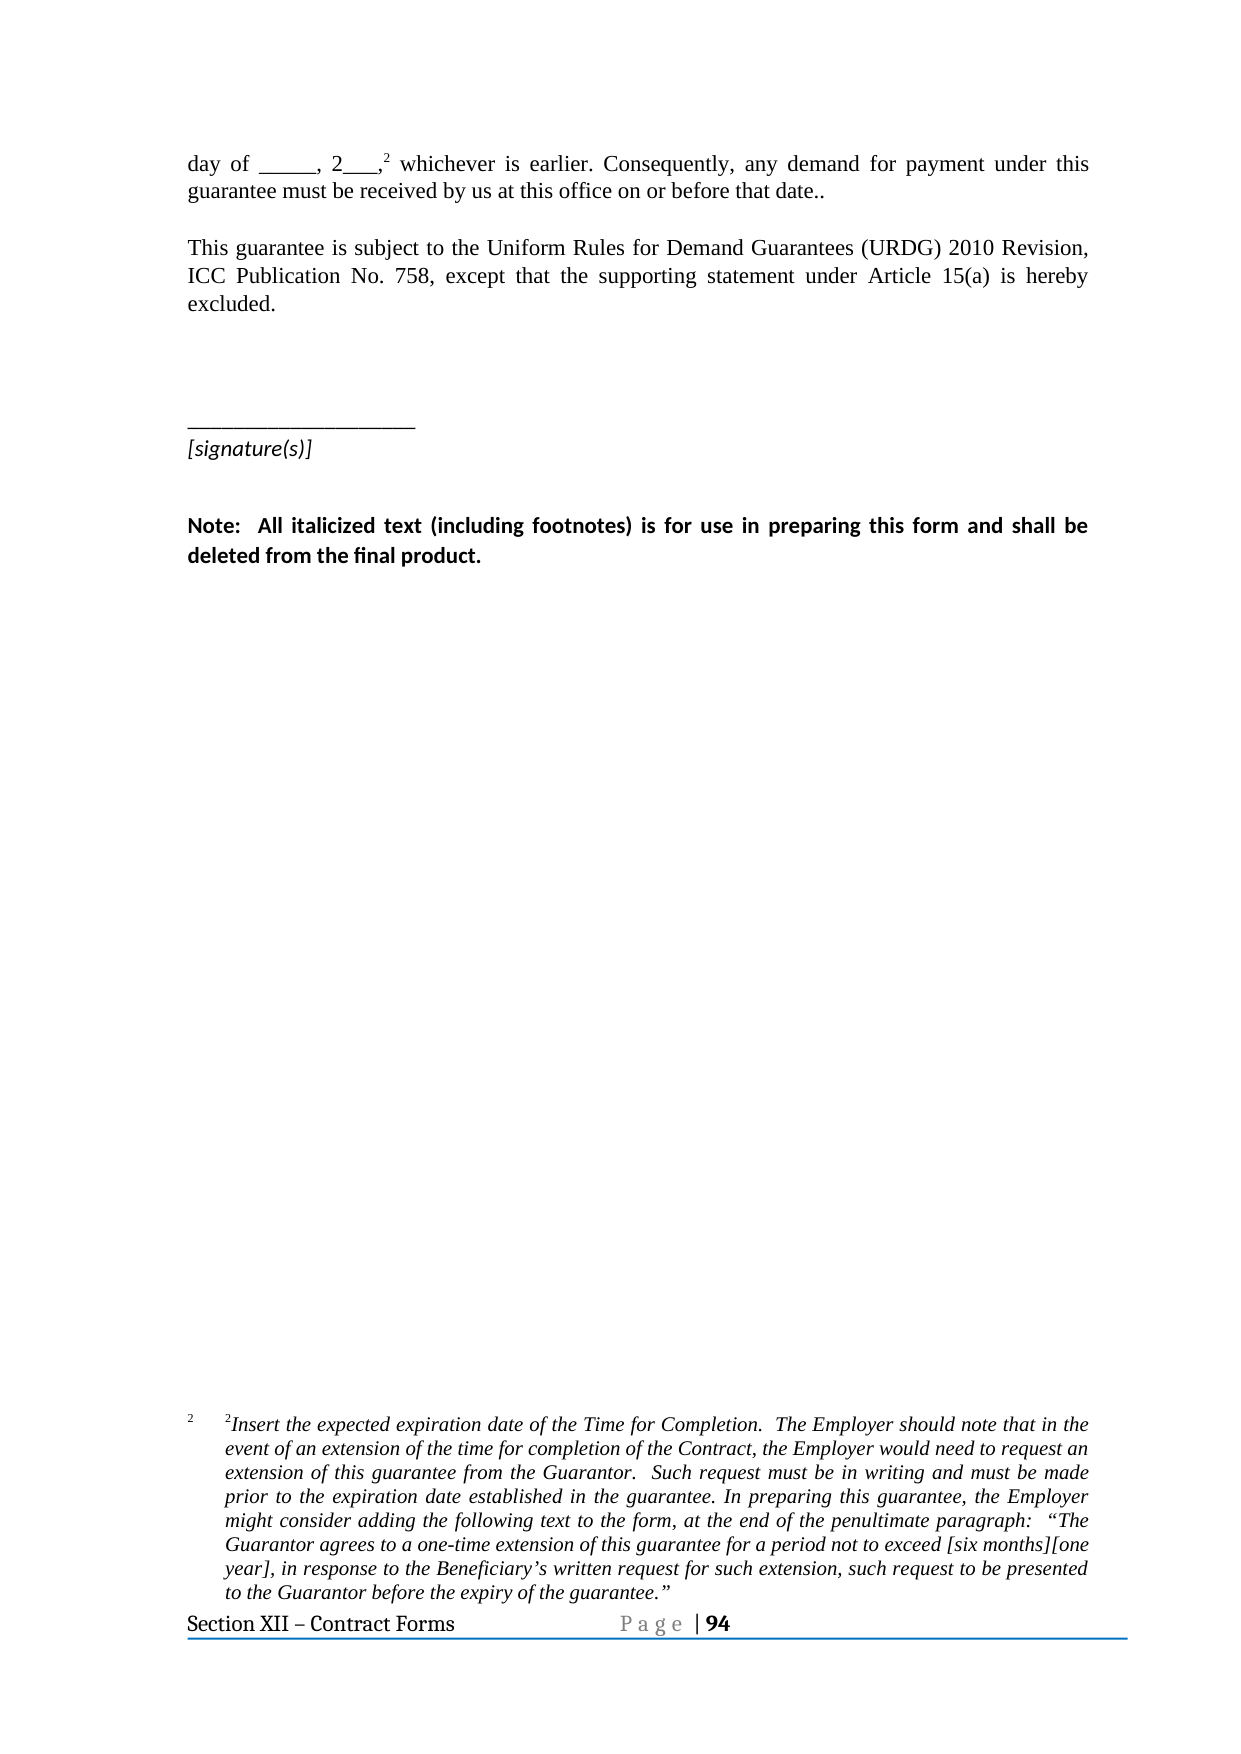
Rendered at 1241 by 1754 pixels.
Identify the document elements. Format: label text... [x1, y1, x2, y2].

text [187, 150, 1090, 204]
text Note: All italicized text (including footnotes) is for use in preparing this form and shall be deleted from the final product. [187, 481, 1090, 569]
text ____________________ [signature(s)] [187, 404, 1090, 462]
text This guarantee is subject to the Uniform Rules for Demand Guarantees (URDG) 2010 Revision, ICC Publication No. 758, except that the supporting statement under Article 15(a) is hereby excluded. [187, 234, 1090, 346]
